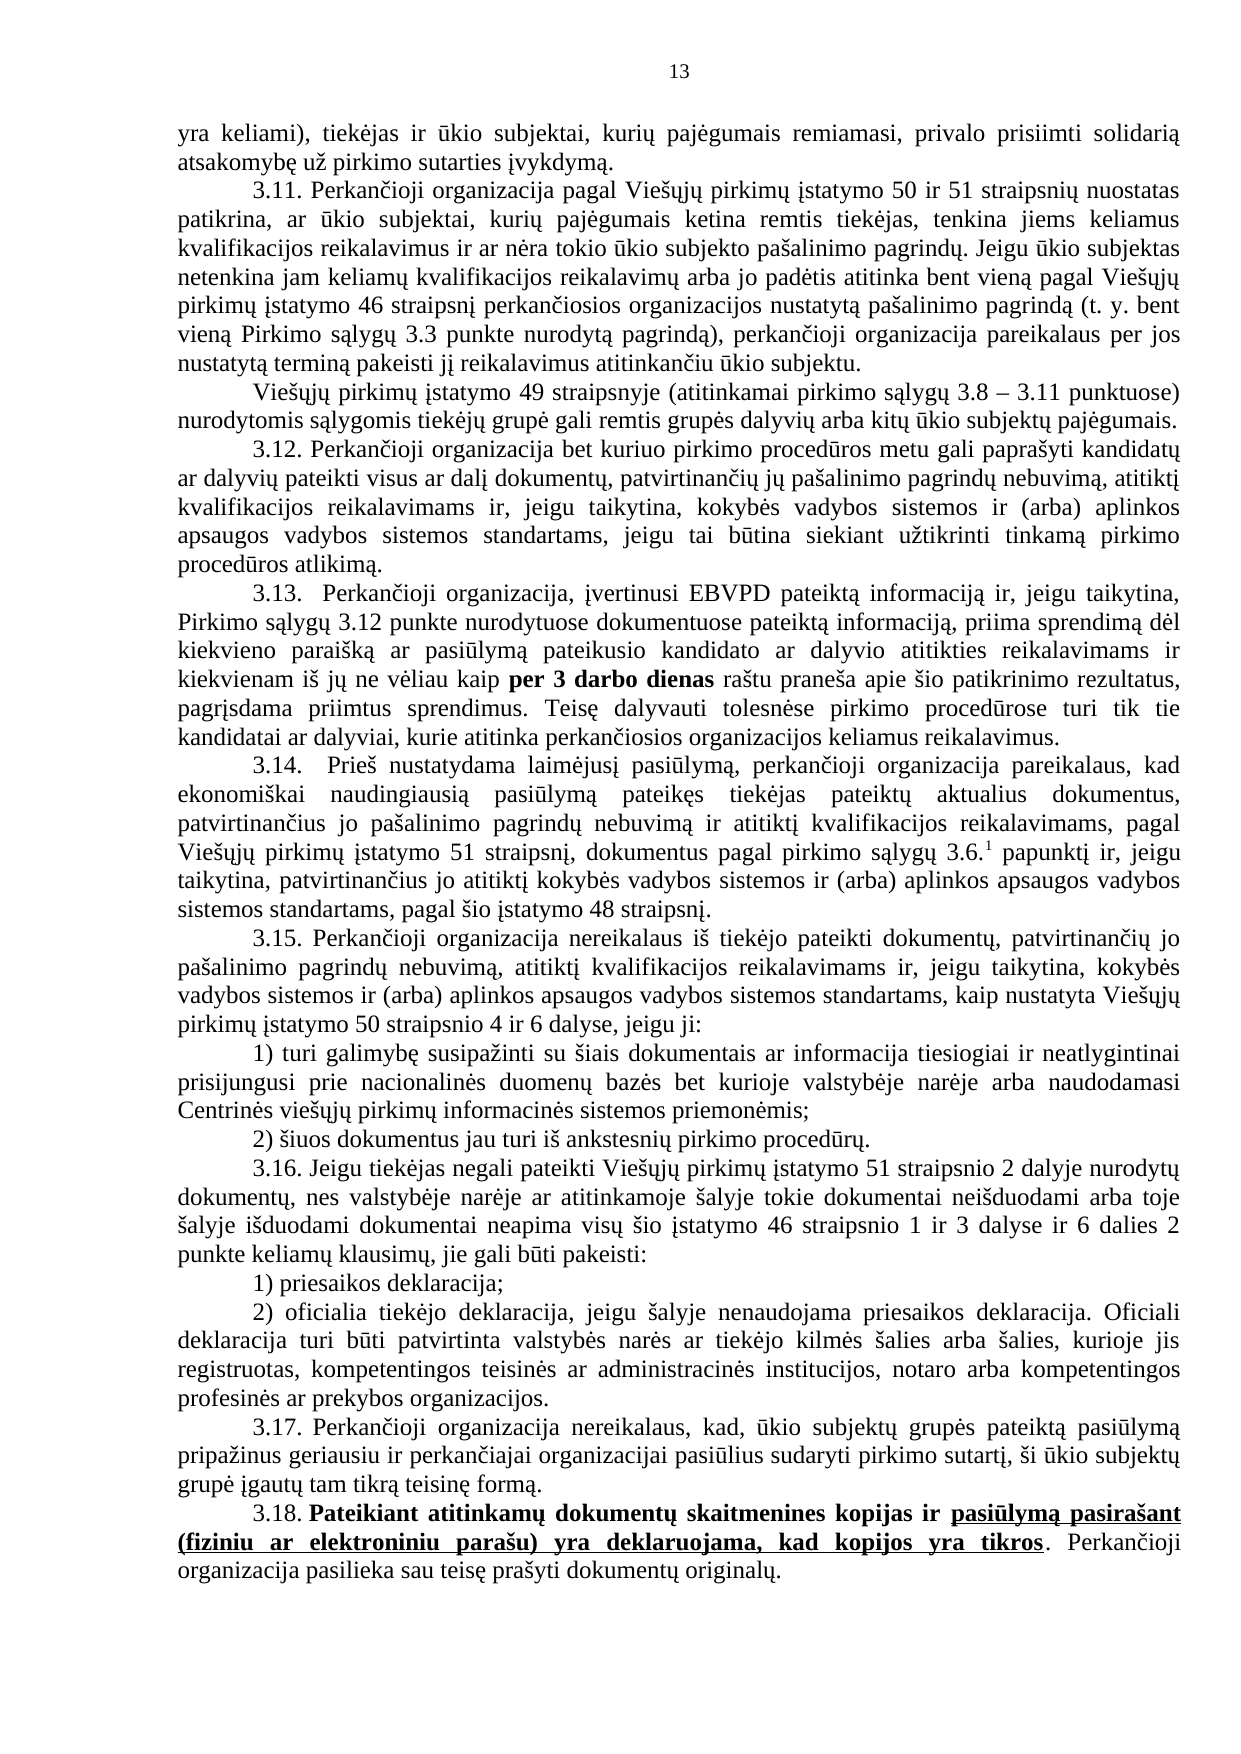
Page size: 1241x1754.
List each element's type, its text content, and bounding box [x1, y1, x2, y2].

text 1) turi galimybę susipažinti su šiais dokumentais ar informacija tiesiogiai ir neatlygintinai prisijungusi prie nacionalinės duomenų bazės bet kurioje valstybėje narėje arba naudodamasi Centrinės viešųjų pirkimų informacinės sistemos priemonėmis; [177, 1038, 1181, 1124]
text 3.12. Perkančioji organizacija bet kuriuo pirkimo procedūros metu gali paprašyti kandidatų ar dalyvių pateikti visus ar dalį dokumentų, patvirtinančių jų pašalinimo pagrindų nebuvimą, atitiktį kvalifikacijos reikalavimams ir, jeigu taikytina, kokybės vadybos sistemos ir (arba) aplinkos apsaugos vadybos sistemos standartams, jeigu tai būtina siekiant užtikrinti tinkamą pirkimo procedūros atlikimą. [177, 434, 1181, 578]
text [177, 118, 1181, 176]
text 2) šiuos dokumentus jau turi iš ankstesnių pirkimo procedūrų. [177, 1124, 1181, 1153]
text 2) oficialia tiekėjo deklaracija, jeigu šalyje nenaudojama priesaikos deklaracija. Oficiali deklaracija turi būti patvirtinta valstybės narės ar tiekėjo kilmės šalies arba šalies, kurioje jis registruotas, kompetentingos teisinės ar administracinės institucijos, notaro arba kompetentingos profesinės ar prekybos organizacijos. [177, 1297, 1181, 1412]
text 3.14. Prieš nustatydama laimėjusį pasiūlymą, perkančioji organizacija pareikalaus, kad ekonomiškai naudingiausią pasiūlymą pateikęs tiekėjas pateiktų aktualius dokumentus, patvirtinančius jo pašalinimo pagrindų nebuvimą ir atitiktį kvalifikacijos reikalavimams, pagal Viešųjų pirkimų įstatymo 51 straipsnį, dokumentus pagal pirkimo sąlygų 3.6.1 papunktį ir, jeigu taikytina, patvirtinančius jo atitiktį kokybės vadybos sistemos ir (arba) aplinkos apsaugos vadybos sistemos standartams, pagal šio įstatymo 48 straipsnį. [177, 751, 1181, 923]
text 3.13. Perkančioji organizacija, įvertinusi EBVPD pateiktą informaciją ir, jeigu taikytina, Pirkimo sąlygų 3.12 punkte nurodytuose dokumentuose pateiktą informaciją, priima sprendimą dėl kiekvieno paraišką ar pasiūlymą pateikusio kandidato ar dalyvio atitikties reikalavimams ir kiekvienam iš jų ne vėliau kaip per 3 darbo dienas raštu praneša apie šio patikrinimo rezultatus, pagrįsdama priimtus sprendimus. Teisę dalyvauti tolesnėse pirkimo procedūrose turi tik tie kandidatai ar dalyviai, kurie atitinka perkančiosios organizacijos keliamus reikalavimus. [177, 578, 1181, 751]
text 3.16. Jeigu tiekėjas negali pateikti Viešųjų pirkimų įstatymo 51 straipsnio 2 dalyje nurodytų dokumentų, nes valstybėje narėje ar atitinkamoje šalyje tokie dokumentai neišduodami arba toje šalyje išduodami dokumentai neapima visų šio įstatymo 46 straipsnio 1 ir 3 dalyse ir 6 dalies 2 punkte keliamų klausimų, jie gali būti pakeisti: [177, 1153, 1181, 1268]
text 3.18. Pateikiant atitinkamų dokumentų skaitmenines kopijas ir pasiūlymą pasirašant (fiziniu ar elektroniniu parašu) yra deklaruojama, kad kopijos yra tikros. Perkančioji organizacija pasilieka sau teisę prašyti dokumentų originalų. [177, 1498, 1181, 1584]
text Viešųjų pirkimų įstatymo 49 straipsnyje (atitinkamai pirkimo sąlygų 3.8 – 3.11 punktuose) nurodytomis sąlygomis tiekėjų grupė gali remtis grupės dalyvių arba kitų ūkio subjektų pajėgumais. [177, 377, 1181, 434]
text 3.17. Perkančioji organizacija nereikalaus, kad, ūkio subjektų grupės pateiktą pasiūlymą pripažinus geriausiu ir perkančiajai organizacijai pasiūlius sudaryti pirkimo sutartį, ši ūkio subjektų grupė įgautų tam tikrą teisinę formą. [177, 1412, 1181, 1498]
text 1) priesaikos deklaracija; [177, 1268, 1181, 1297]
text 3.11. Perkančioji organizacija pagal Viešųjų pirkimų įstatymo 50 ir 51 straipsnių nuostatas patikrina, ar ūkio subjektai, kurių pajėgumais ketina remtis tiekėjas, tenkina jiems keliamus kvalifikacijos reikalavimus ir ar nėra tokio ūkio subjekto pašalinimo pagrindų. Jeigu ūkio subjektas netenkina jam keliamų kvalifikacijos reikalavimų arba jo padėtis atitinka bent vieną pagal Viešųjų pirkimų įstatymo 46 straipsnį perkančiosios organizacijos nustatytą pašalinimo pagrindą (t. y. bent vieną Pirkimo sąlygų 3.3 punkte nurodytą pagrindą), perkančioji organizacija pareikalaus per jos nustatytą terminą pakeisti jį reikalavimus atitinkančiu ūkio subjektu. [177, 176, 1181, 377]
text 3.15. Perkančioji organizacija nereikalaus iš tiekėjo pateikti dokumentų, patvirtinančių jo pašalinimo pagrindų nebuvimą, atitiktį kvalifikacijos reikalavimams ir, jeigu taikytina, kokybės vadybos sistemos ir (arba) aplinkos apsaugos vadybos sistemos standartams, kaip nustatyta Viešųjų pirkimų įstatymo 50 straipsnio 4 ir 6 dalyse, jeigu ji: [177, 923, 1181, 1038]
